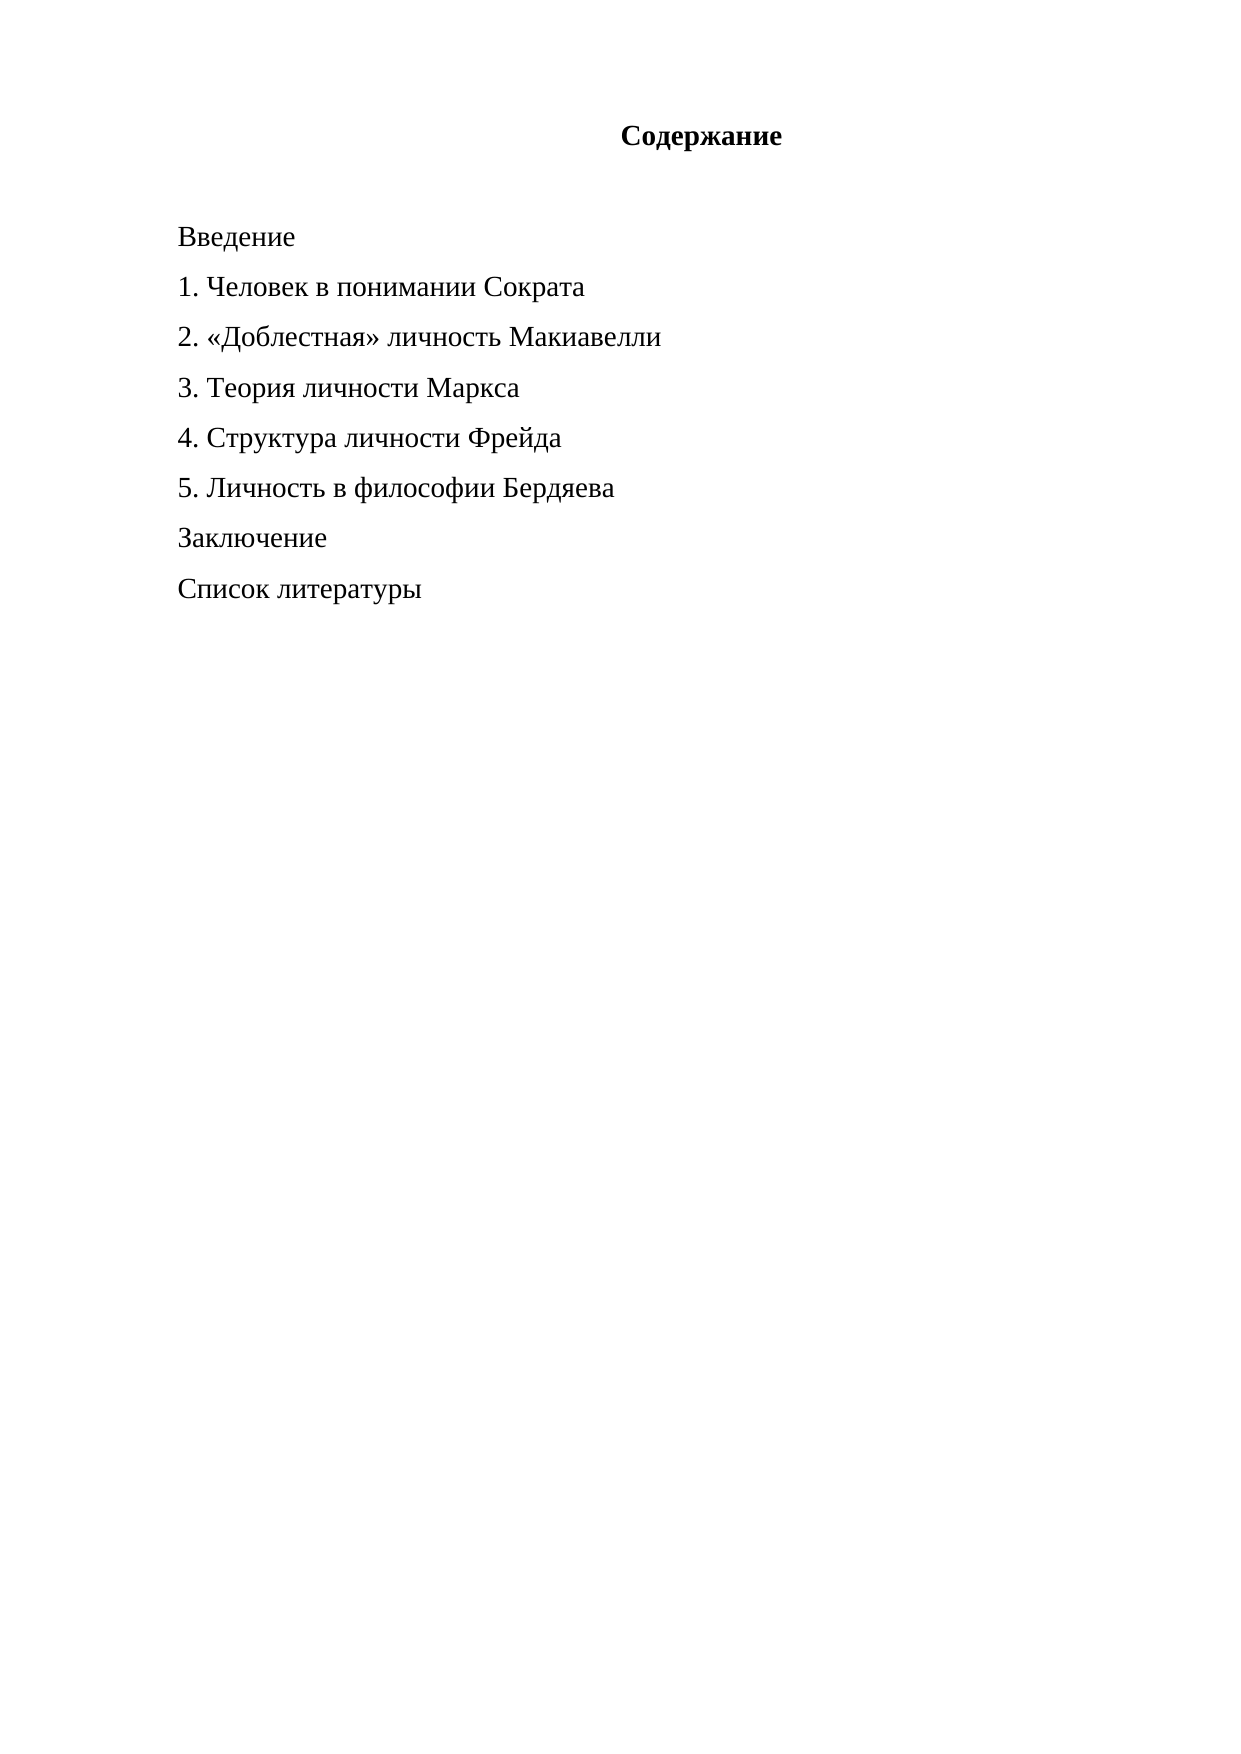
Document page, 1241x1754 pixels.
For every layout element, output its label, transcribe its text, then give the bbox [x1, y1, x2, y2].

text 4. Структура личности Фрейда [177, 420, 1152, 453]
text 1. Человек в понимании Сократа [177, 269, 1152, 303]
text Введение [177, 219, 1152, 252]
text 2. «Доблестная» личность Макиавелли [177, 319, 1152, 353]
text Содержание [177, 118, 1152, 152]
text Заключение [177, 521, 1152, 554]
text 3. Теория личности Маркса [177, 370, 1152, 403]
text 5. Личность в философии Бердяева [177, 470, 1152, 504]
text Список литературы [177, 571, 1152, 604]
